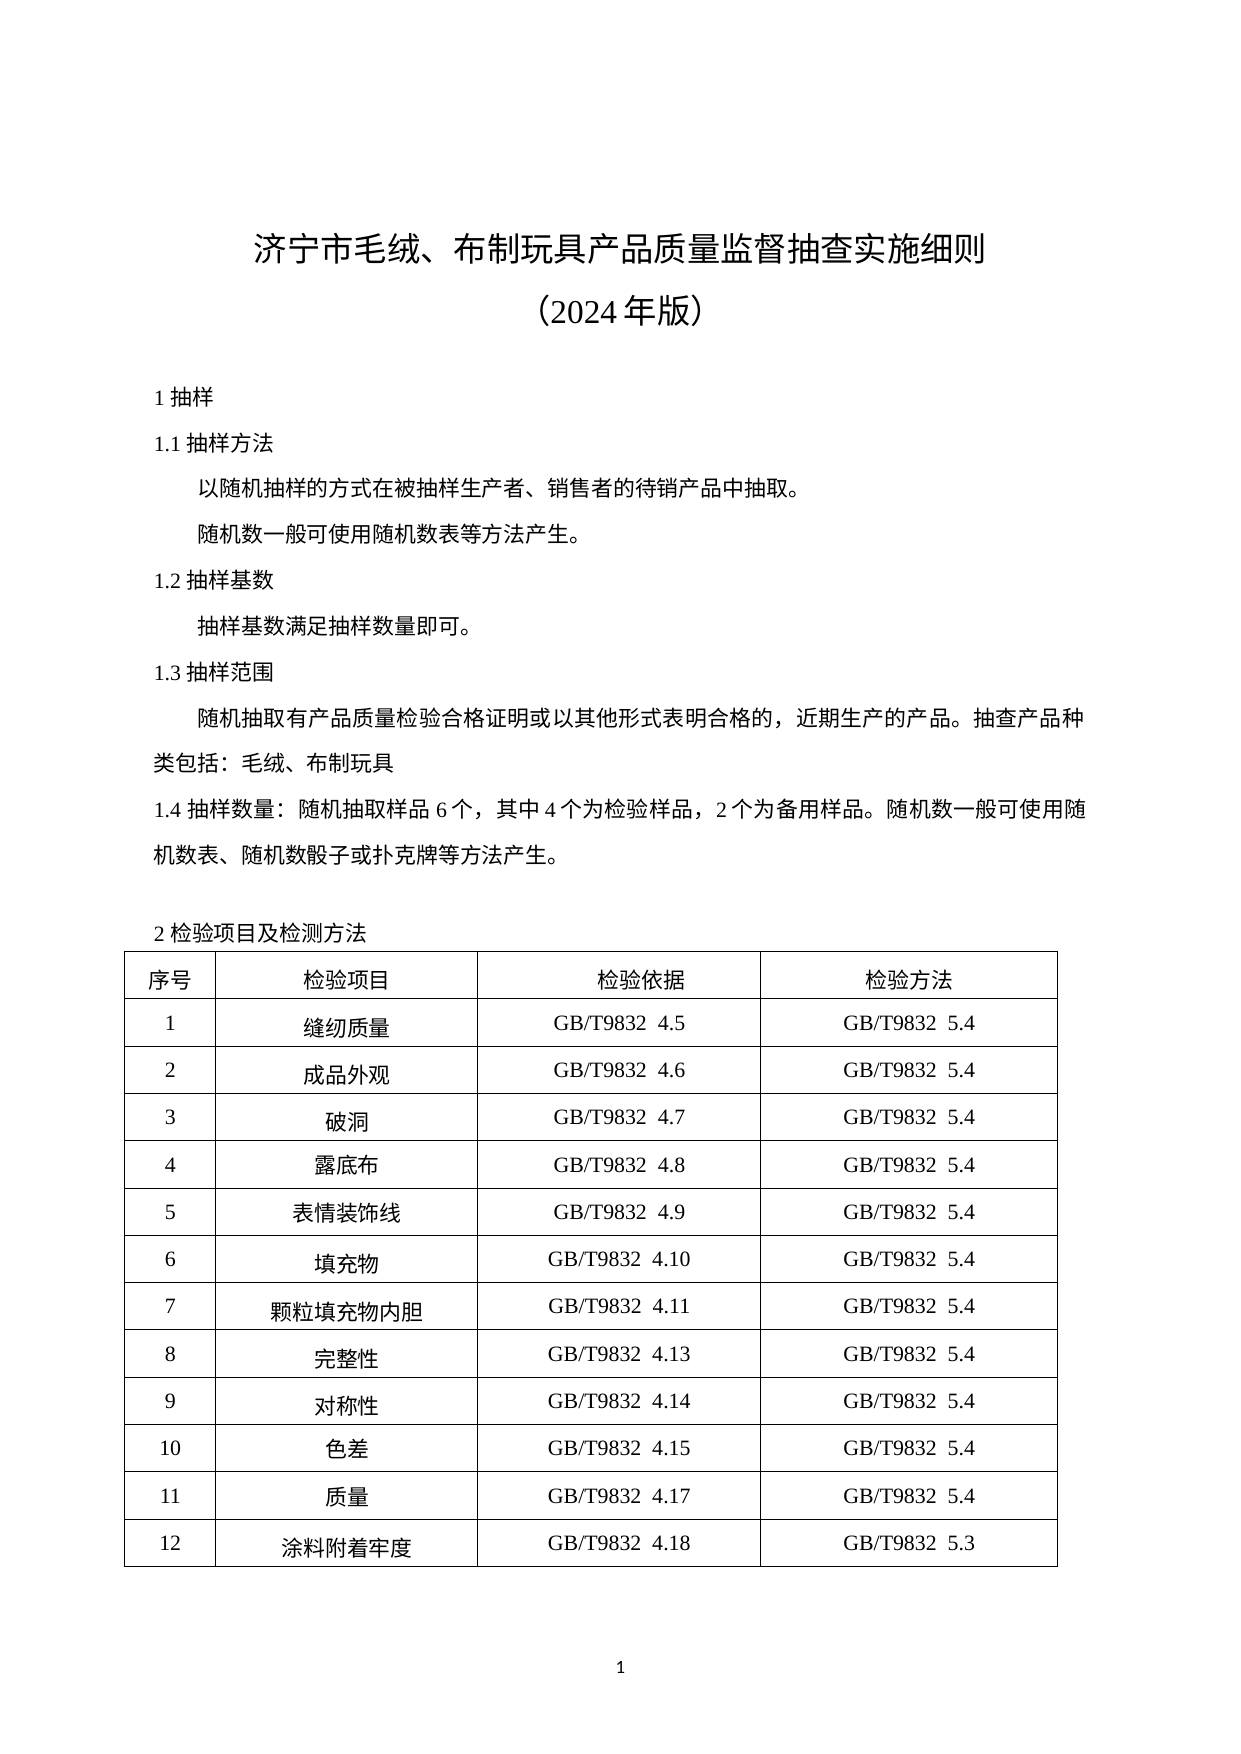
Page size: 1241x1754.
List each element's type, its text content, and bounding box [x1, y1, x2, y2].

table_cell 11 [125, 1472, 215, 1518]
table_cell GB/T9832 5.4 [761, 999, 1057, 1046]
table_cell GB/T9832 5.4 [761, 1141, 1057, 1187]
table_cell GB/T9832 5.4 [761, 1047, 1057, 1093]
table_cell GB/T9832 4.9 [478, 1189, 760, 1235]
table_header 检验项目 [216, 952, 477, 998]
table_cell GB/T9832 5.3 [761, 1520, 1057, 1566]
text 1.1 抽样方法 [153, 414, 1087, 460]
table_cell 表情装饰线 [216, 1189, 477, 1235]
table_cell GB/T9832 5.4 [761, 1330, 1057, 1377]
table_cell GB/T9832 4.8 [478, 1141, 760, 1187]
table_cell 3 [125, 1094, 215, 1140]
text 随机数一般可使用随机数表等方法产生。 [153, 506, 1087, 552]
table_cell GB/T9832 4.18 [478, 1520, 760, 1566]
text 以随机抽样的方式在被抽样生产者、销售者的待销产品中抽取。 [153, 460, 1087, 506]
table_cell GB/T9832 4.17 [478, 1472, 760, 1518]
text 1.2 抽样基数 [153, 552, 1087, 598]
table_cell 9 [125, 1378, 215, 1424]
table_cell 填充物 [216, 1236, 477, 1282]
table_cell GB/T9832 5.4 [761, 1189, 1057, 1235]
table_cell 7 [125, 1283, 215, 1329]
table_cell GB/T9832 4.10 [478, 1236, 760, 1282]
text 1 抽样 [153, 368, 1087, 414]
table_cell GB/T9832 5.4 [761, 1378, 1057, 1424]
text 随机抽取有产品质量检验合格证明或以其他形式表明合格的，近期生产的产品。抽查产品种类包括：毛绒、布制玩具 [153, 689, 1087, 781]
table_cell 露底布 [216, 1141, 477, 1187]
table_cell GB/T9832 5.4 [761, 1094, 1057, 1140]
table_cell GB/T9832 4.11 [478, 1283, 760, 1329]
table_cell 2 [125, 1047, 215, 1093]
text 抽样基数满足抽样数量即可。 [153, 598, 1087, 643]
text 1.3 抽样范围 [153, 643, 1087, 689]
table_cell 5 [125, 1189, 215, 1235]
table_cell 12 [125, 1520, 215, 1566]
table_cell 8 [125, 1330, 215, 1377]
text （2024年版） [153, 274, 1087, 336]
table_cell GB/T9832 4.5 [478, 999, 760, 1046]
table_cell GB/T9832 5.4 [761, 1236, 1057, 1282]
table_cell 破洞 [216, 1094, 477, 1140]
table_cell GB/T9832 4.7 [478, 1094, 760, 1140]
table_header 检验依据 [478, 952, 760, 998]
table_cell 质量 [216, 1472, 477, 1518]
table_cell GB/T9832 4.14 [478, 1378, 760, 1424]
table_cell 涂料附着牢度 [216, 1520, 477, 1566]
table_cell 4 [125, 1141, 215, 1187]
table_cell 缝纫质量 [216, 999, 477, 1046]
table_cell 10 [125, 1425, 215, 1471]
table_cell 完整性 [216, 1330, 477, 1377]
table_cell GB/T9832 5.4 [761, 1472, 1057, 1518]
table_cell GB/T9832 4.6 [478, 1047, 760, 1093]
text 济宁市毛绒、布制玩具产品质量监督抽查实施细则 [153, 212, 1087, 274]
text 1.4 抽样数量：随机抽取样品6个，其中4个为检验样品，2个为备用样品。随机数一般可使用随机数表、随机数骰子或扑克牌等方法产生。 [153, 781, 1087, 873]
table_header 检验方法 [761, 952, 1057, 998]
table_cell 成品外观 [216, 1047, 477, 1093]
table_cell GB/T9832 4.15 [478, 1425, 760, 1471]
table_cell GB/T9832 5.4 [761, 1425, 1057, 1471]
table_cell 对称性 [216, 1378, 477, 1424]
table_cell 1 [125, 999, 215, 1046]
text 2 检验项目及检测方法 [153, 905, 1087, 951]
table_cell 色差 [216, 1425, 477, 1471]
table_cell 6 [125, 1236, 215, 1282]
table_cell GB/T9832 5.4 [761, 1283, 1057, 1329]
table_cell 颗粒填充物内胆 [216, 1283, 477, 1329]
table_cell GB/T9832 4.13 [478, 1330, 760, 1377]
table_header 序号 [125, 952, 215, 998]
